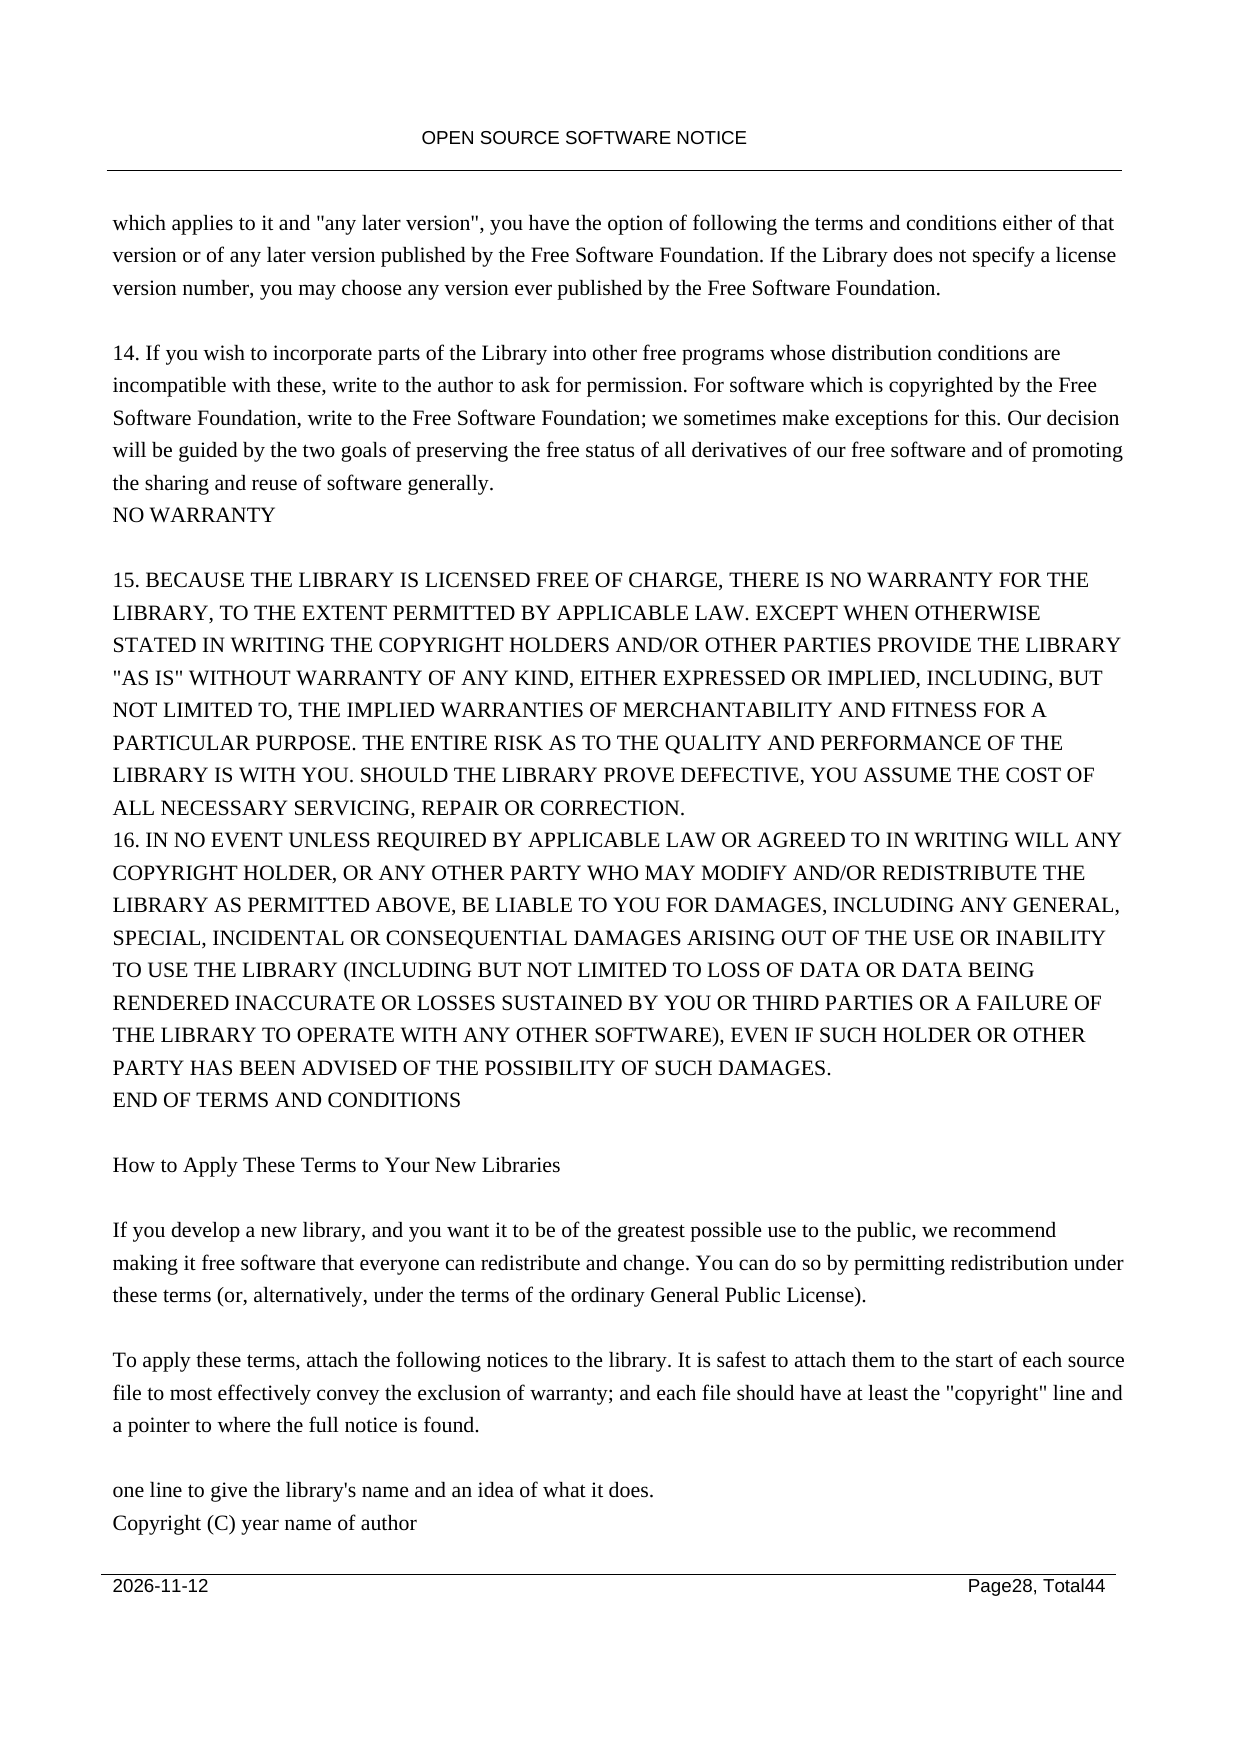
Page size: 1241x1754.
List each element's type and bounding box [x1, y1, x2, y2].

text [112, 206, 1128, 1539]
